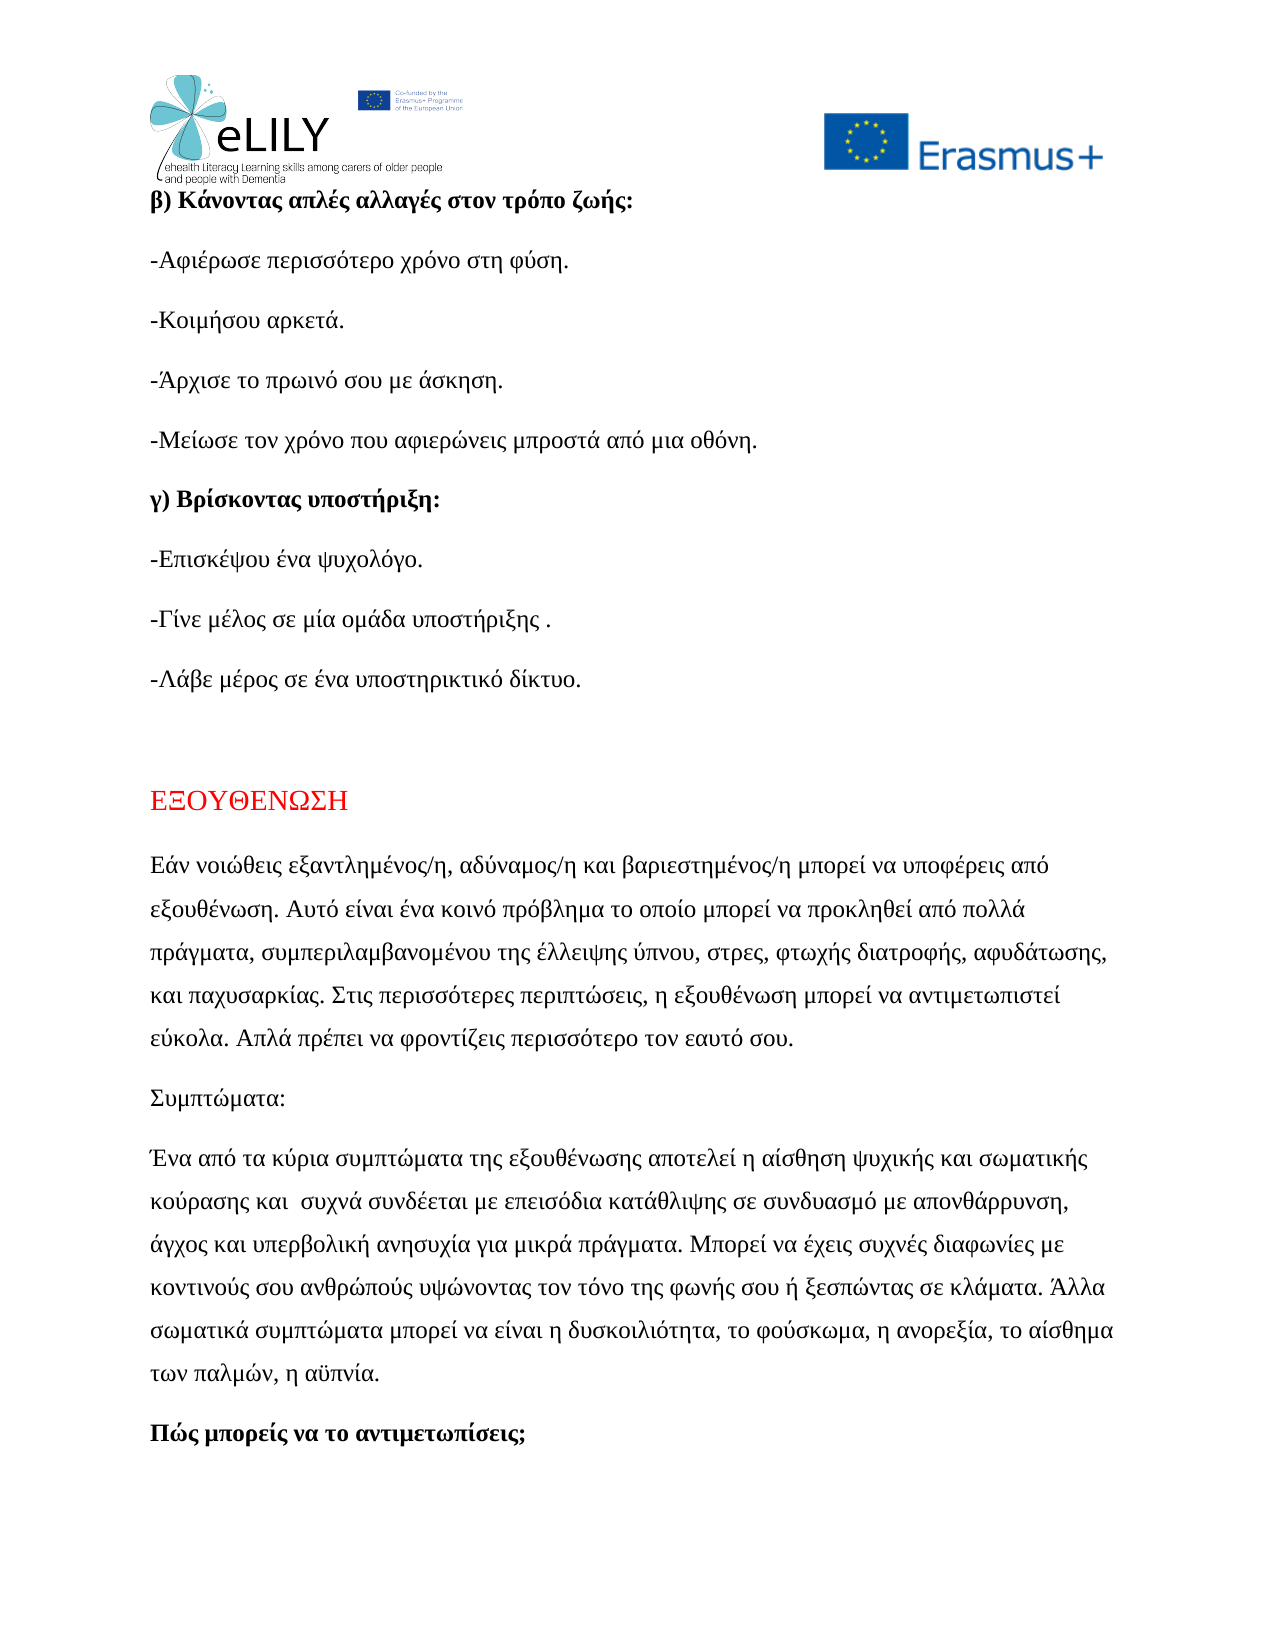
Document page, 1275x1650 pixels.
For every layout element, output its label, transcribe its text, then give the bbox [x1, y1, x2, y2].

text -Μείωσε τον χρόνο που αφιερώνεις μπροστά από μια οθόνη. [150, 425, 1125, 453]
text γ) Βρίσκοντας υποστήριξη: [150, 484, 1125, 513]
text -Άρχισε το πρωινό σου με άσκηση. [150, 365, 1125, 394]
text ΕΞΟΥΘΕΝΩΣΗ [150, 783, 1125, 817]
text Εάν νοιώθεις εξαντλημένος/η, αδύναμος/η και βαριεστημένος/η μπορεί να υποφέρεις από εξουθένωση. Αυτό είναι ένα κοινό πρόβλημα το οποίο μπορεί να προκληθεί από πολλά πράγματα, συμπεριλαμβανομένου της έλλειψης ύπνου, στρες, φτωχής διατροφής, αφυδάτωσης, και παχυσαρκίας. Στις περισσότερες περιπτώσεις, η εξουθένωση μπορεί να αντιμετωπιστεί εύκολα. Απλά πρέπει να φροντίζεις περισσότερο τον εαυτό σου. [150, 851, 1125, 1052]
picture [150, 75, 463, 186]
text -Αφιέρωσε περισσότερο χρόνο στη φύση. [150, 245, 1125, 274]
picture [808, 97, 1118, 186]
text -Γίνε μέλος σε μία ομάδα υποστήριξης . [150, 604, 1125, 633]
text β) Κάνοντας απλές αλλαγές στον τρόπο ζωής: [150, 186, 1125, 214]
text Πώς μπορείς να το αντιμετωπίσεις; [150, 1418, 1125, 1447]
text -Κοιμήσου αρκετά. [150, 305, 1125, 334]
text Ένα από τα κύρια συμπτώματα της εξουθένωσης αποτελεί η αίσθηση ψυχικής και σωματικής κούρασης και συχνά συνδέεται με επεισόδια κατάθλιψης σε συνδυασμό με απονθάρρυνση, άγχος και υπερβολική ανησυχία για μικρά πράγματα. Μπορεί να έχεις συχνές διαφωνίες με κοντινούς σου ανθρώπούς υψώνοντας τον τόνο της φωνής σου ή ξεσπώντας σε κλάματα. Άλλα σωματικά συμπτώματα μπορεί να είναι η δυσκοιλιότητα, το φούσκωμα, η ανορεξία, το αίσθημα των παλμών, η αϋπνία. [150, 1143, 1125, 1387]
text -Λάβε μέρος σε ένα υποστηρικτικό δίκτυο. [150, 664, 1125, 693]
text Συμπτώματα: [150, 1083, 1125, 1112]
text -Επισκέψου ένα ψυχολόγο. [150, 544, 1125, 573]
